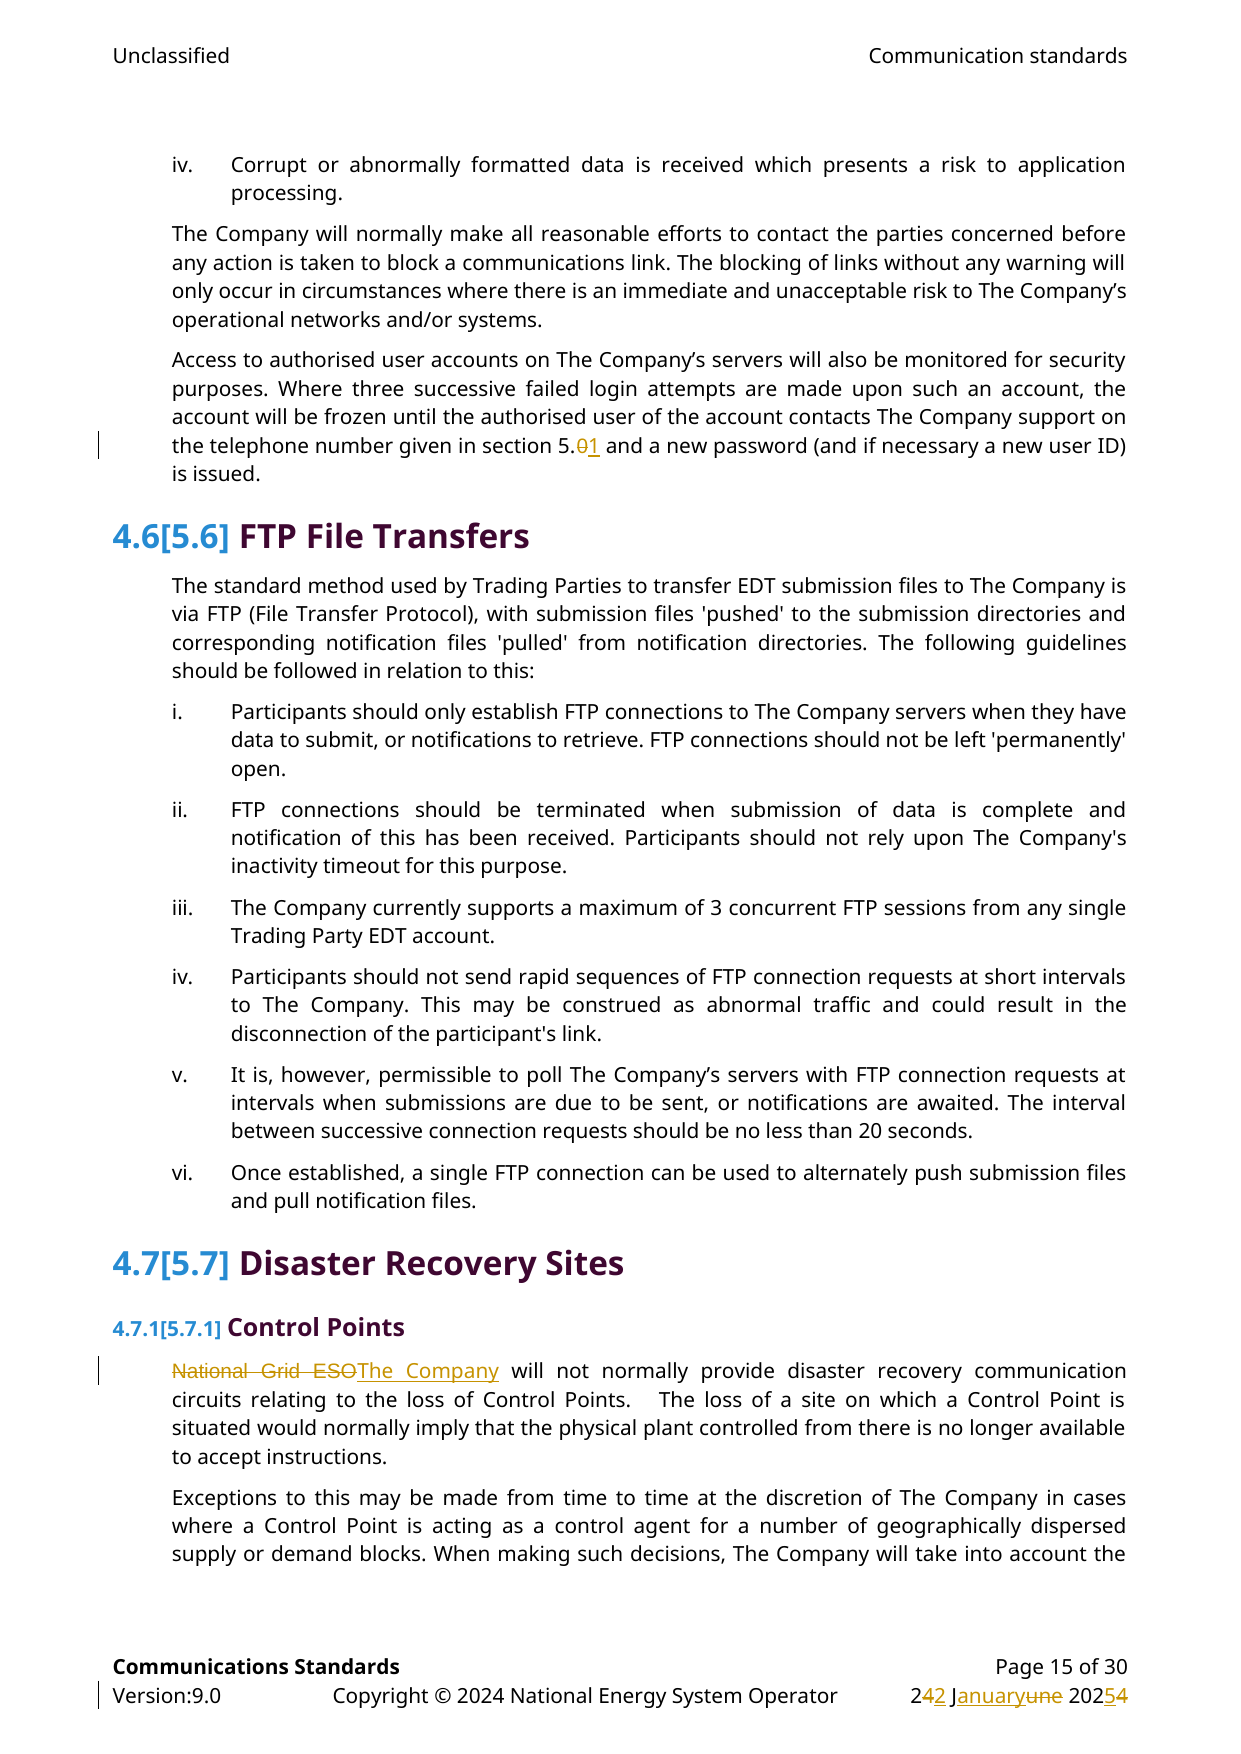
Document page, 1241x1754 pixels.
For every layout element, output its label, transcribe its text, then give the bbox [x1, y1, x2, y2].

list Participants should only establish FTP connections to The Company servers when they have data to submit, or notifications to retrieve. FTP connections should not be left 'permanently' open. [172, 697, 1128, 782]
list FTP connections should be terminated when submission of data is complete and notification of this has been received. Participants should not rely upon The Company's inactivity timeout for this purpose. [172, 795, 1128, 880]
subtitle Disaster Recovery Sites [112, 1239, 1128, 1285]
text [172, 1483, 1128, 1568]
text The Company will normally make all reasonable efforts to contact the parties concerned before any action is taken to block a communications link. The blocking of links without any warning will only occur in circumstances where there is an immediate and unacceptable risk to The Company’s operational networks and/or systems. [172, 219, 1128, 333]
list Once established, a single FTP connection can be used to alternately push submission files and pull notification files. [172, 1158, 1128, 1214]
list Participants should not send rapid sequences of FTP connection requests at short intervals to The Company. This may be construed as abnormal traffic and could result in the disconnection of the participant's link. [172, 962, 1128, 1047]
list The Company currently supports a maximum of 3 concurrent FTP sessions from any single Trading Party EDT account. [172, 893, 1128, 949]
text Access to authorised user accounts on The Company’s servers will also be monitored for security purposes. Where three successive failed login attempts are made upon such an account, the account will be frozen until the authorised user of the account contacts The Company support on the telephone number given in section 5. and a new password (and if necessary a new user ID) is issued. [172, 346, 1128, 488]
subtitle FTP File Transfers [112, 513, 1128, 558]
list Corrupt or abnormally formatted data is received which presents a risk to application processing. [172, 150, 1128, 207]
text The standard method used by Trading Parties to transfer EDT submission files to The Company is via FTP (File Transfer Protocol), with submission files 'pushed' to the submission directories and corresponding notification files 'pulled' from notification directories. The following guidelines should be followed in relation to this: [172, 571, 1128, 684]
list It is, however, permissible to poll The Company’s servers with FTP connection requests at intervals when submissions are due to be sent, or notifications are awaited. The interval between successive connection requests should be no less than 20 seconds. [172, 1060, 1128, 1145]
text will not normally provide disaster recovery communication circuits relating to the loss of Control Points. The loss of a site on which a Control Point is situated would normally imply that the physical plant controlled from there is no longer available to accept instructions. [172, 1356, 1128, 1470]
subtitle Control Points [112, 1310, 1128, 1344]
